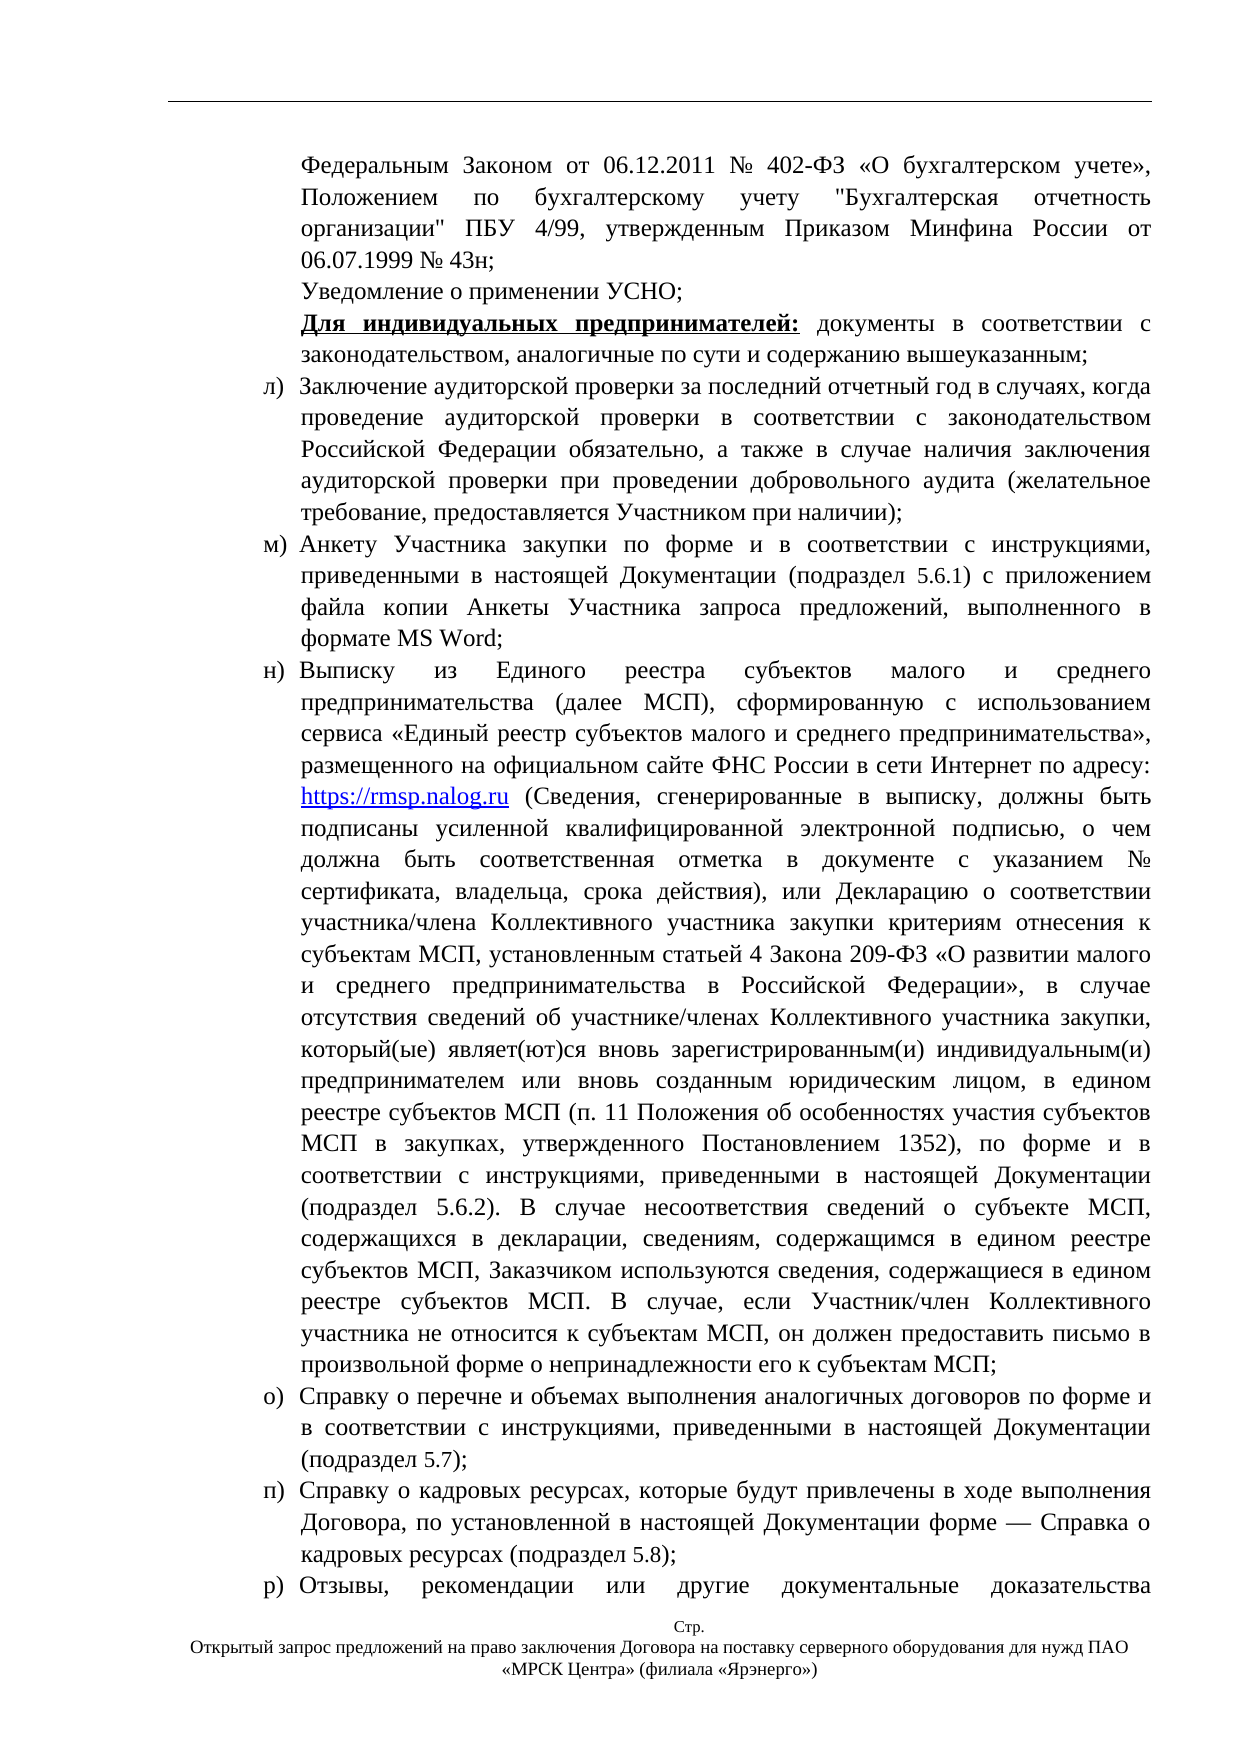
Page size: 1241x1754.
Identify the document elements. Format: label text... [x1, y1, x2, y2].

list Справку о кадровых ресурсах, которые будут привлечены в ходе выполнения Договора, по установленной в настоящей Документации форме — Справка о кадровых ресурсах (подраздел 5.8); [263, 1476, 1152, 1567]
text Уведомление о применении УСНО; [301, 276, 1152, 305]
list Заключение аудиторской проверки за последний отчетный год в случаях, когда проведение аудиторской проверки в соответствии с законодательством Российской Федерации обязательно, а также в случае наличия заключения аудиторской проверки при проведении добровольного аудита (желательное требование, предоставляется Участником при наличии); [263, 371, 1152, 526]
list Справку о перечне и объемах выполнения аналогичных договоров по форме и в соответствии с инструкциями, приведенными в настоящей Документации (подраздел 5.7); [263, 1381, 1152, 1473]
list Выписку из Единого реестра субъектов малого и среднего предпринимательства (далее МСП), сформированную с использованием сервиса «Единый реестр субъектов малого и среднего предпринимательства», размещенного на официальном сайте ФНС России в сети Интернет по адресу: https://rmsp.nalog.ru (Сведения, сгенерированные в выписку, должны быть подписаны усиленной квалифицированной электронной подписью, о чем должна быть соответственная отметка в документе с указанием № сертификата, владельца, срока действия), или Декларацию о соответствии участника/члена Коллективного участника закупки критериям отнесения к субъектам МСП, установленным статьей 4 Закона 209-ФЗ «О развитии малого и среднего предпринимательства в Российской Федерации», в случае отсутствия сведений об участнике/членах Коллективного участника закупки, который(ые) являет(ют)ся вновь зарегистрированным(и) индивидуальным(и) предпринимателем или вновь созданным юридическим лицом, в едином реестре субъектов МСП (п. 11 Положения об особенностях участия субъектов МСП в закупках, утвержденного Постановлением 1352), по форме и в соответствии с инструкциями, приведенными в настоящей Документации (подраздел 5.6.2). В случае несоответствия сведений о субъекте МСП, содержащихся в декларации, сведениям, содержащимся в едином реестре субъектов МСП, Заказчиком используются сведения, содержащиеся в едином реестре субъектов МСП. В случае, если Участник/член Коллективного участника не относится к субъектам МСП, он должен предоставить письмо в произвольной форме о непринадлежности его к субъектам МСП; [263, 655, 1152, 1378]
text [301, 150, 1152, 273]
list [263, 1570, 1152, 1599]
list Анкету Участника закупки по форме и в соответствии с инструкциями, приведенными в настоящей Документации (подраздел 5.6.1) с приложением файла копии Анкеты Участника запроса предложений, выполненного в формате MS Word; [263, 529, 1152, 652]
text Для индивидуальных предпринимателей: документы в соответствии с законодательством, аналогичные по сути и содержанию вышеуказанным; [301, 308, 1152, 368]
